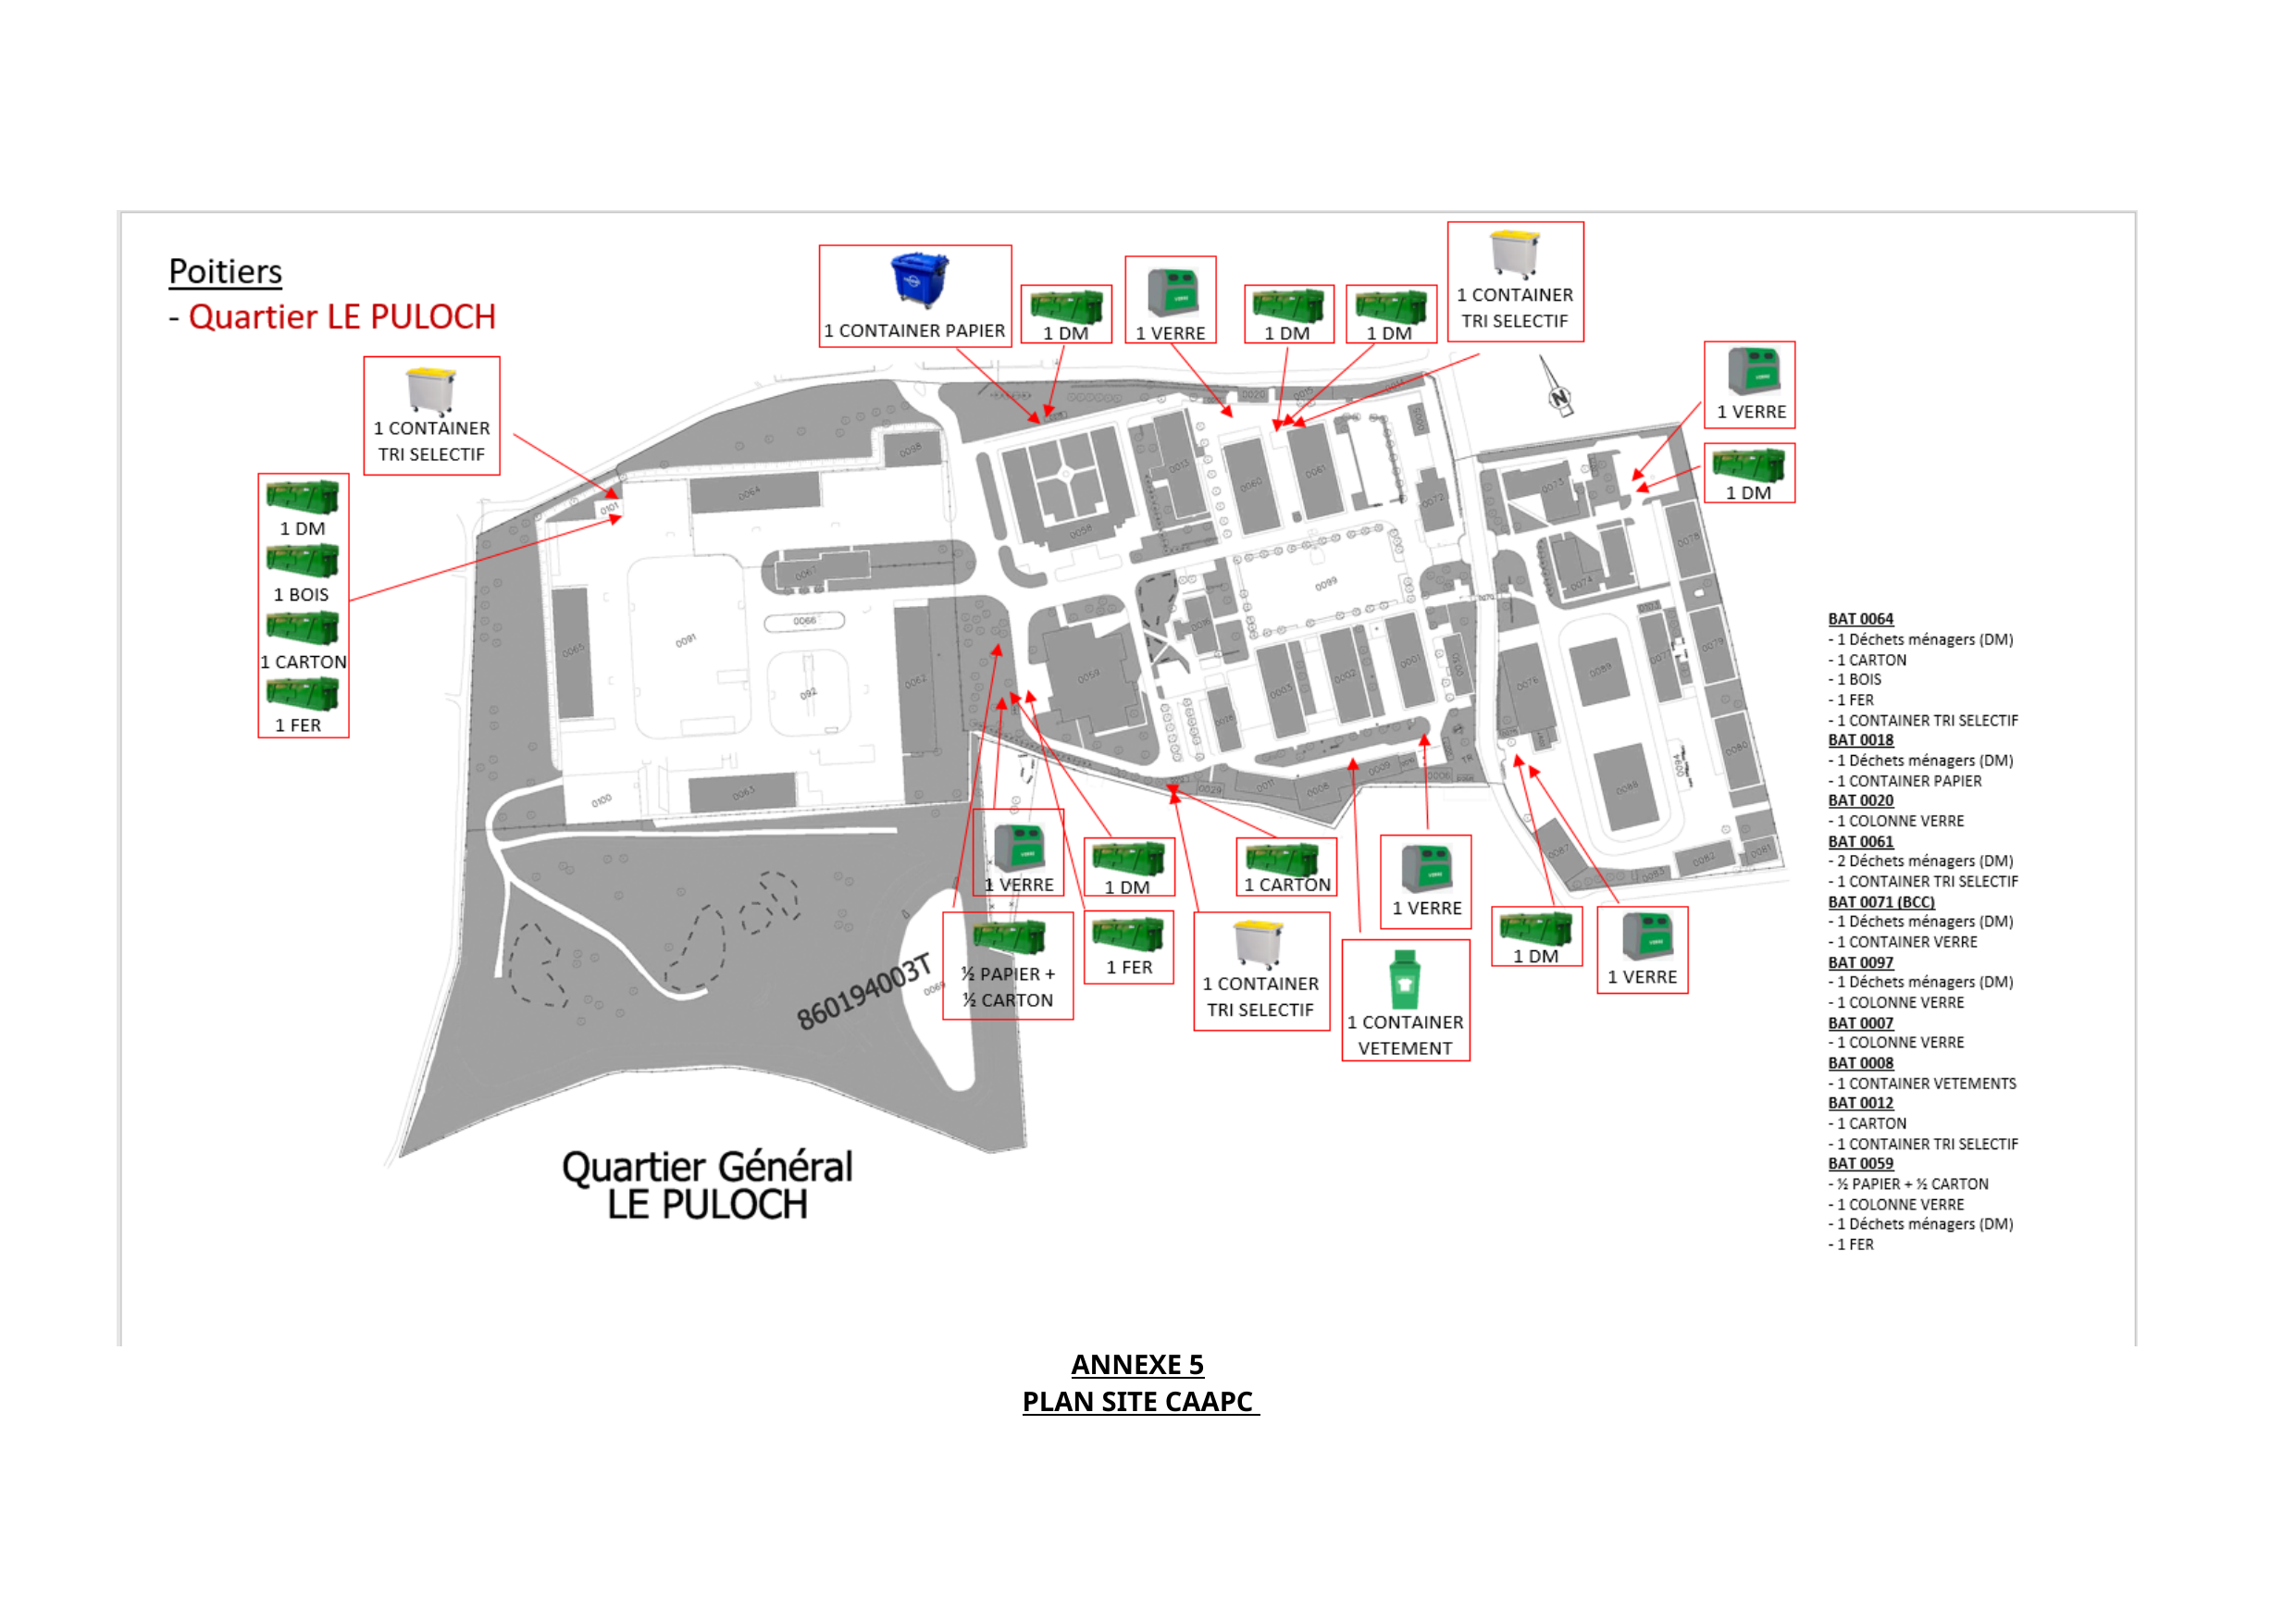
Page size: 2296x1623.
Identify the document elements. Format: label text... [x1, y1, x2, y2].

picture [117, 210, 2138, 1346]
text Annexe 5 [117, 1345, 2159, 1382]
text PLAN SITE caapc [117, 1382, 2159, 1419]
